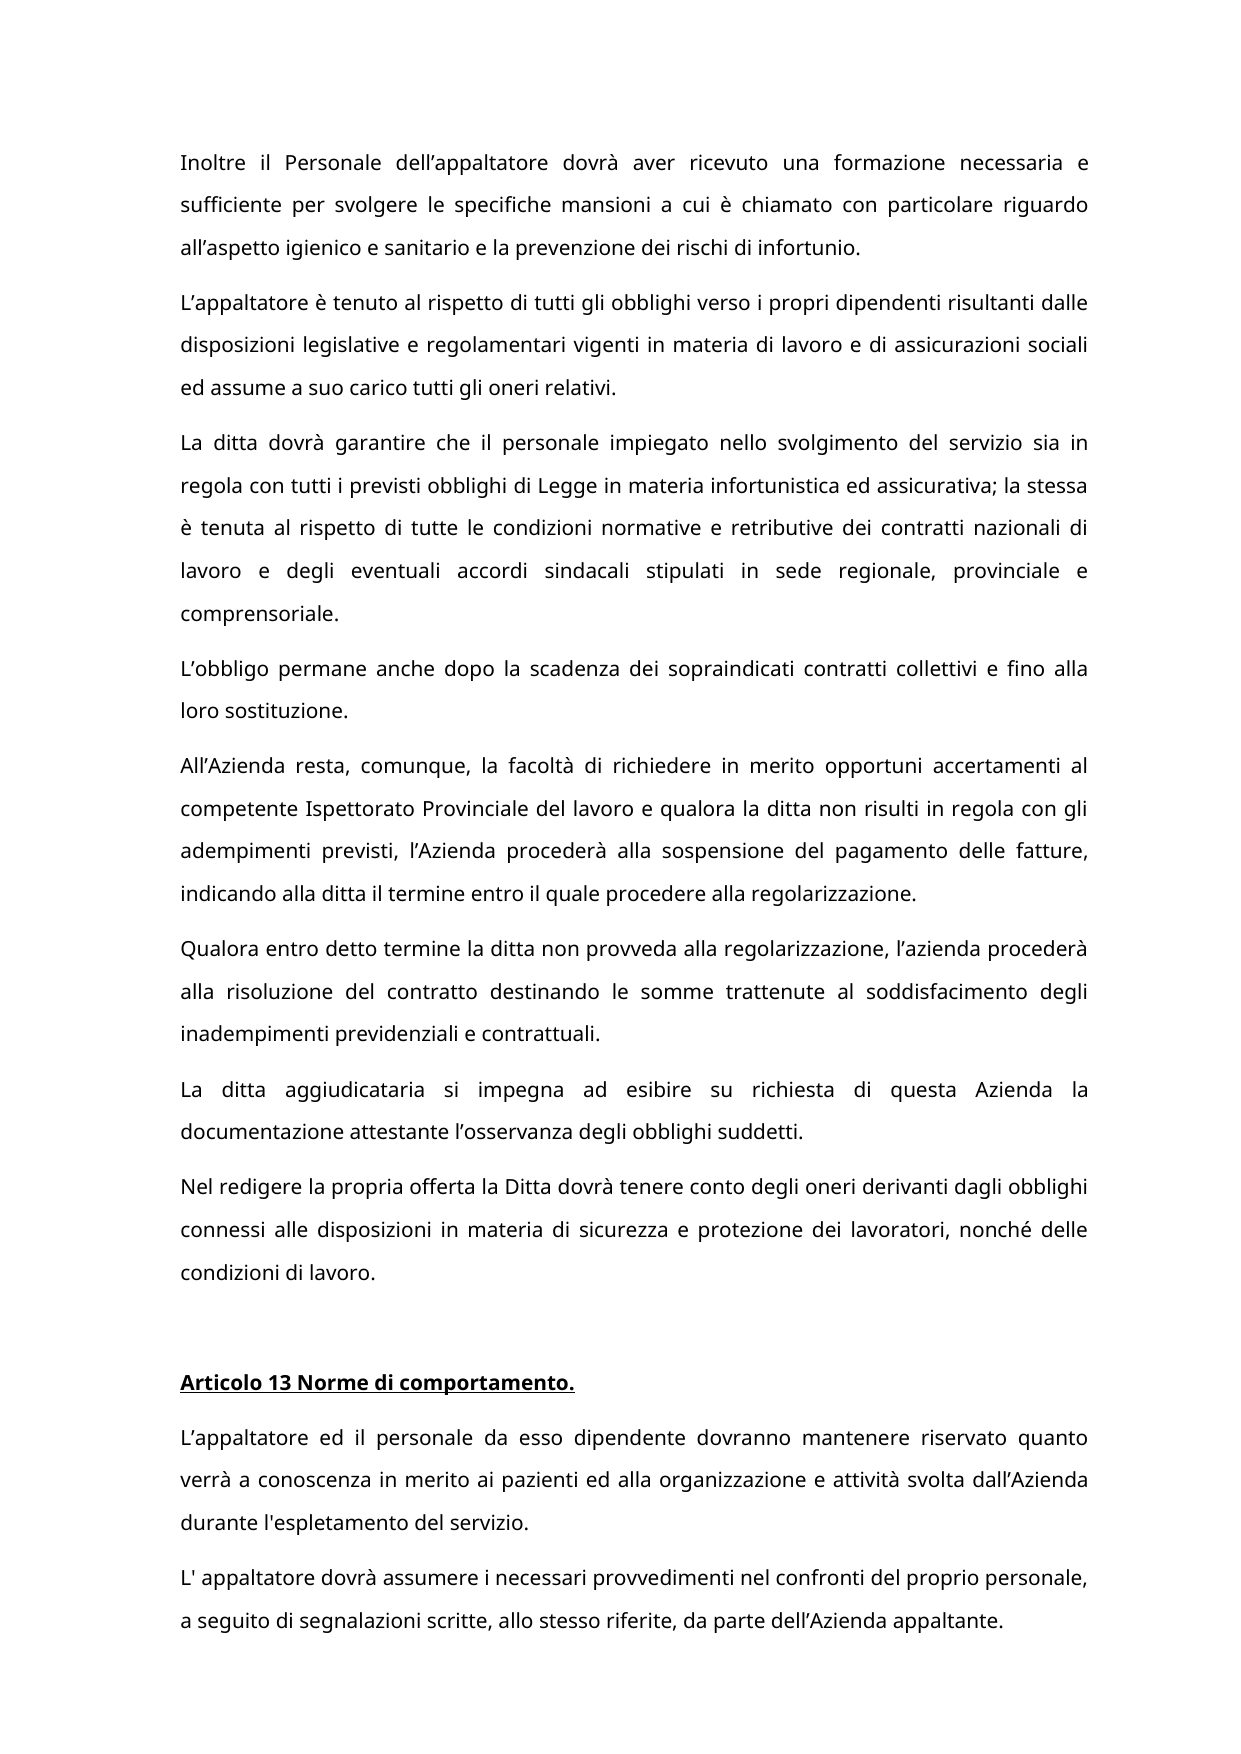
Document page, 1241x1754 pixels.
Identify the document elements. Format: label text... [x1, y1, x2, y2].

text L’appaltatore è tenuto al rispetto di tutti gli obblighi verso i propri dipendenti risultanti dalle disposizioni legislative e regolamentari vigenti in materia di lavoro e di assicurazioni sociali ed assume a suo carico tutti gli oneri relativi. [180, 288, 1090, 402]
text Inoltre il Personale dell’appaltatore dovrà aver ricevuto una formazione necessaria e sufficiente per svolgere le specifiche mansioni a cui è chiamato con particolare riguardo all’aspetto igienico e sanitario e la prevenzione dei rischi di infortunio. [180, 148, 1090, 261]
text La ditta dovrà garantire che il personale impiegato nello svolgimento del servizio sia in regola con tutti i previsti obblighi di Legge in materia infortunistica ed assicurativa; la stessa è tenuta al rispetto di tutte le condizioni normative e retributive dei contratti nazionali di lavoro e degli eventuali accordi sindacali stipulati in sede regionale, provinciale e comprensoriale. [180, 428, 1090, 627]
text L’obbligo permane anche dopo la scadenza dei sopraindicati contratti collettivi e fino alla loro sostituzione. [180, 654, 1090, 725]
text Qualora entro detto termine la ditta non provveda alla regolarizzazione, l’azienda procederà alla risoluzione del contratto destinando le somme trattenute al soddisfacimento degli inadempimenti previdenziali e contrattuali. [180, 934, 1090, 1048]
text L' appaltatore dovrà assumere i necessari provvedimenti nel confronti del proprio personale, a seguito di segnalazioni scritte, allo stesso riferite, da parte dell’Azienda appaltante. [180, 1563, 1090, 1634]
text L’appaltatore ed il personale da esso dipendente dovranno mantenere riservato quanto verrà a conoscenza in merito ai pazienti ed alla organizzazione e attività svolta dall’Azienda durante l'espletamento del servizio. [180, 1423, 1090, 1537]
text Nel redigere la propria offerta la Ditta dovrà tenere conto degli oneri derivanti dagli obblighi connessi alle disposizioni in materia di sicurezza e protezione dei lavoratori, nonché delle condizioni di lavoro. [180, 1172, 1090, 1286]
text All’Azienda resta, comunque, la facoltà di richiedere in merito opportuni accertamenti al competente Ispettorato Provinciale del lavoro e qualora la ditta non risulti in regola con gli adempimenti previsti, l’Azienda procederà alla sospensione del pagamento delle fatture, indicando alla ditta il termine entro il quale procedere alla regolarizzazione. [180, 751, 1090, 908]
text La ditta aggiudicataria si impegna ad esibire su richiesta di questa Azienda la documentazione attestante l’osservanza degli obblighi suddetti. [180, 1075, 1090, 1146]
text Articolo 13 Norme di comportamento. [180, 1368, 1090, 1396]
